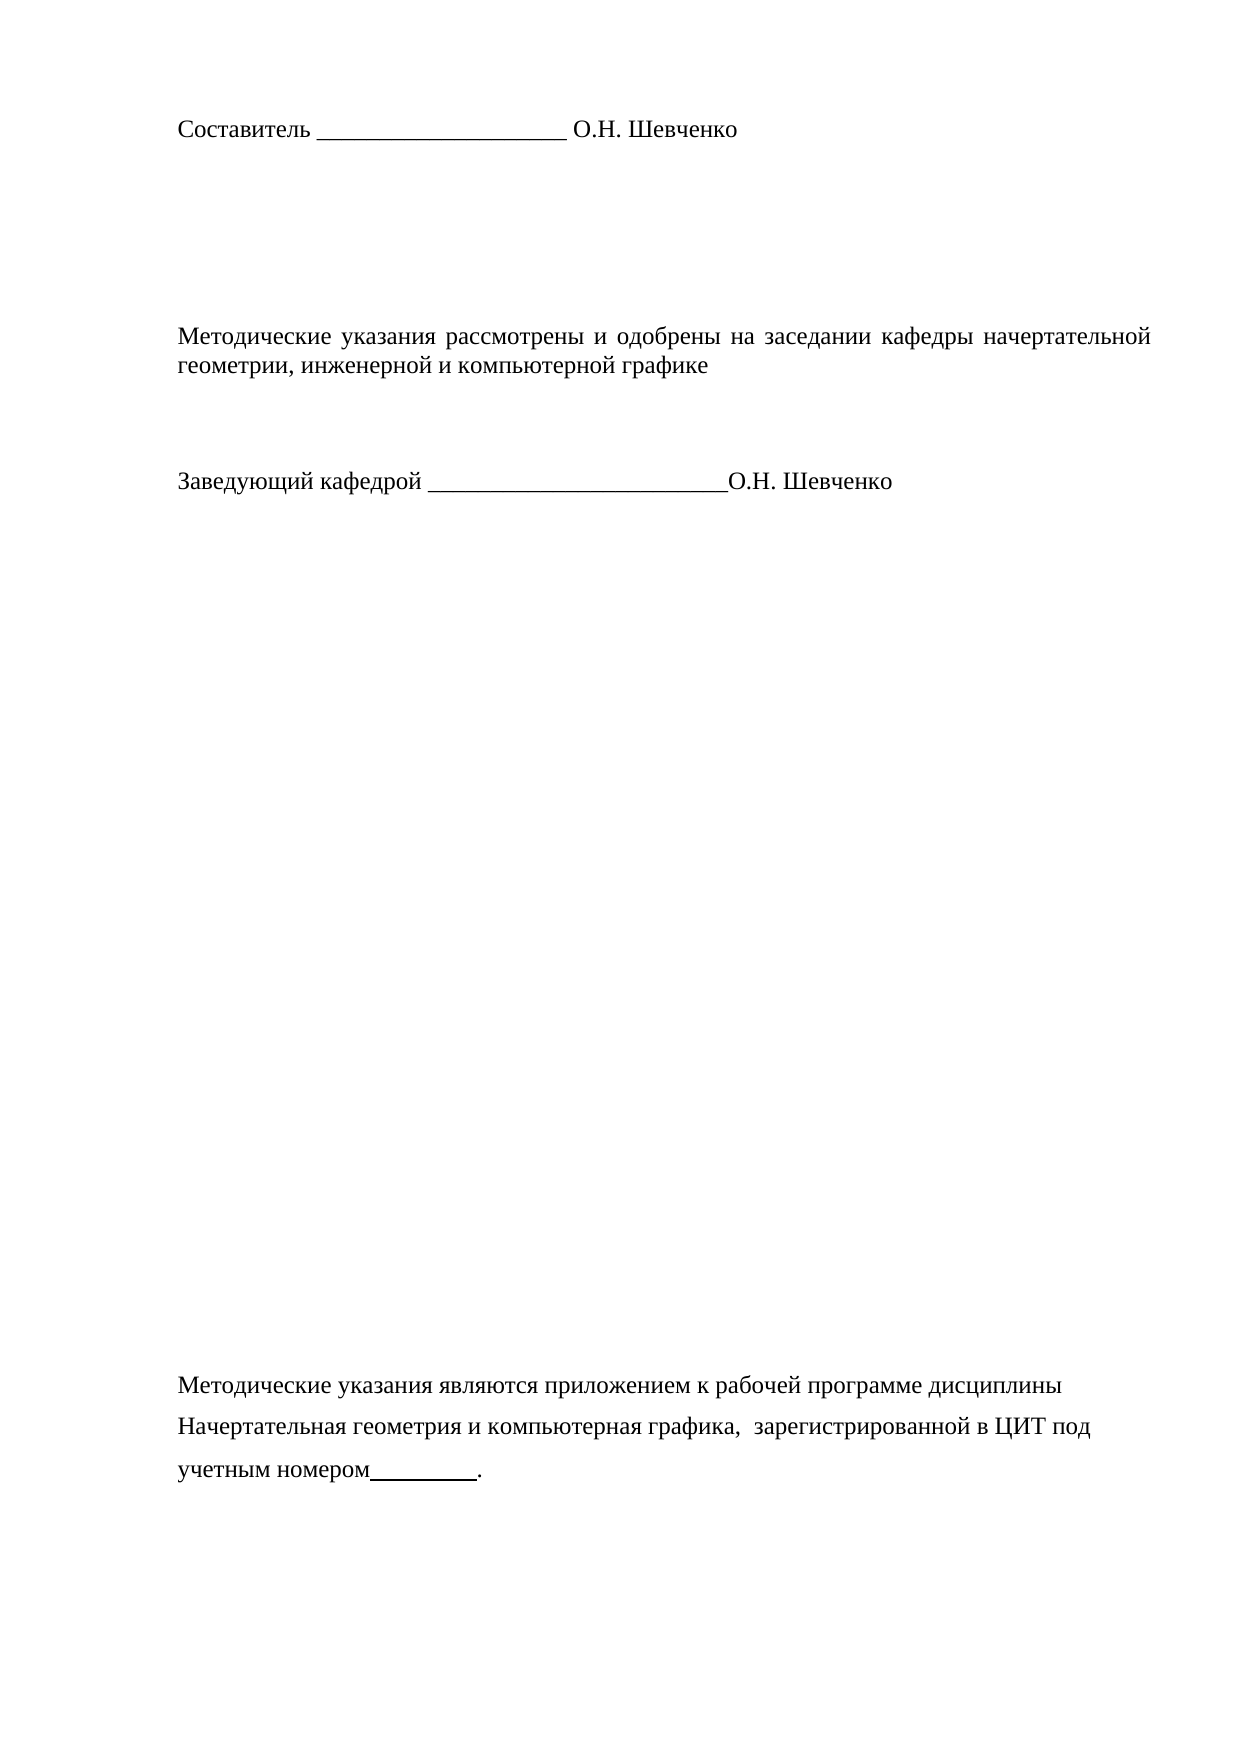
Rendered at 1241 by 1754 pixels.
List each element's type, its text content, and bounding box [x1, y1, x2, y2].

text Составитель ____________________ О.Н. Шевченко [177, 114, 1152, 142]
text Начертательная геометрия и компьютерная графика, зарегистрированной в ЦИТ под учетным номером . [177, 1411, 1152, 1483]
text Методические указания рассмотрены и одобрены на заседании кафедры начертательной геометрии, инженерной и компьютерной графике [177, 321, 1152, 379]
text Заведующий кафедрой ________________________О.Н. Шевченко [177, 466, 1152, 495]
text Методические указания являются приложением к рабочей программе дисциплины [177, 1370, 1152, 1399]
